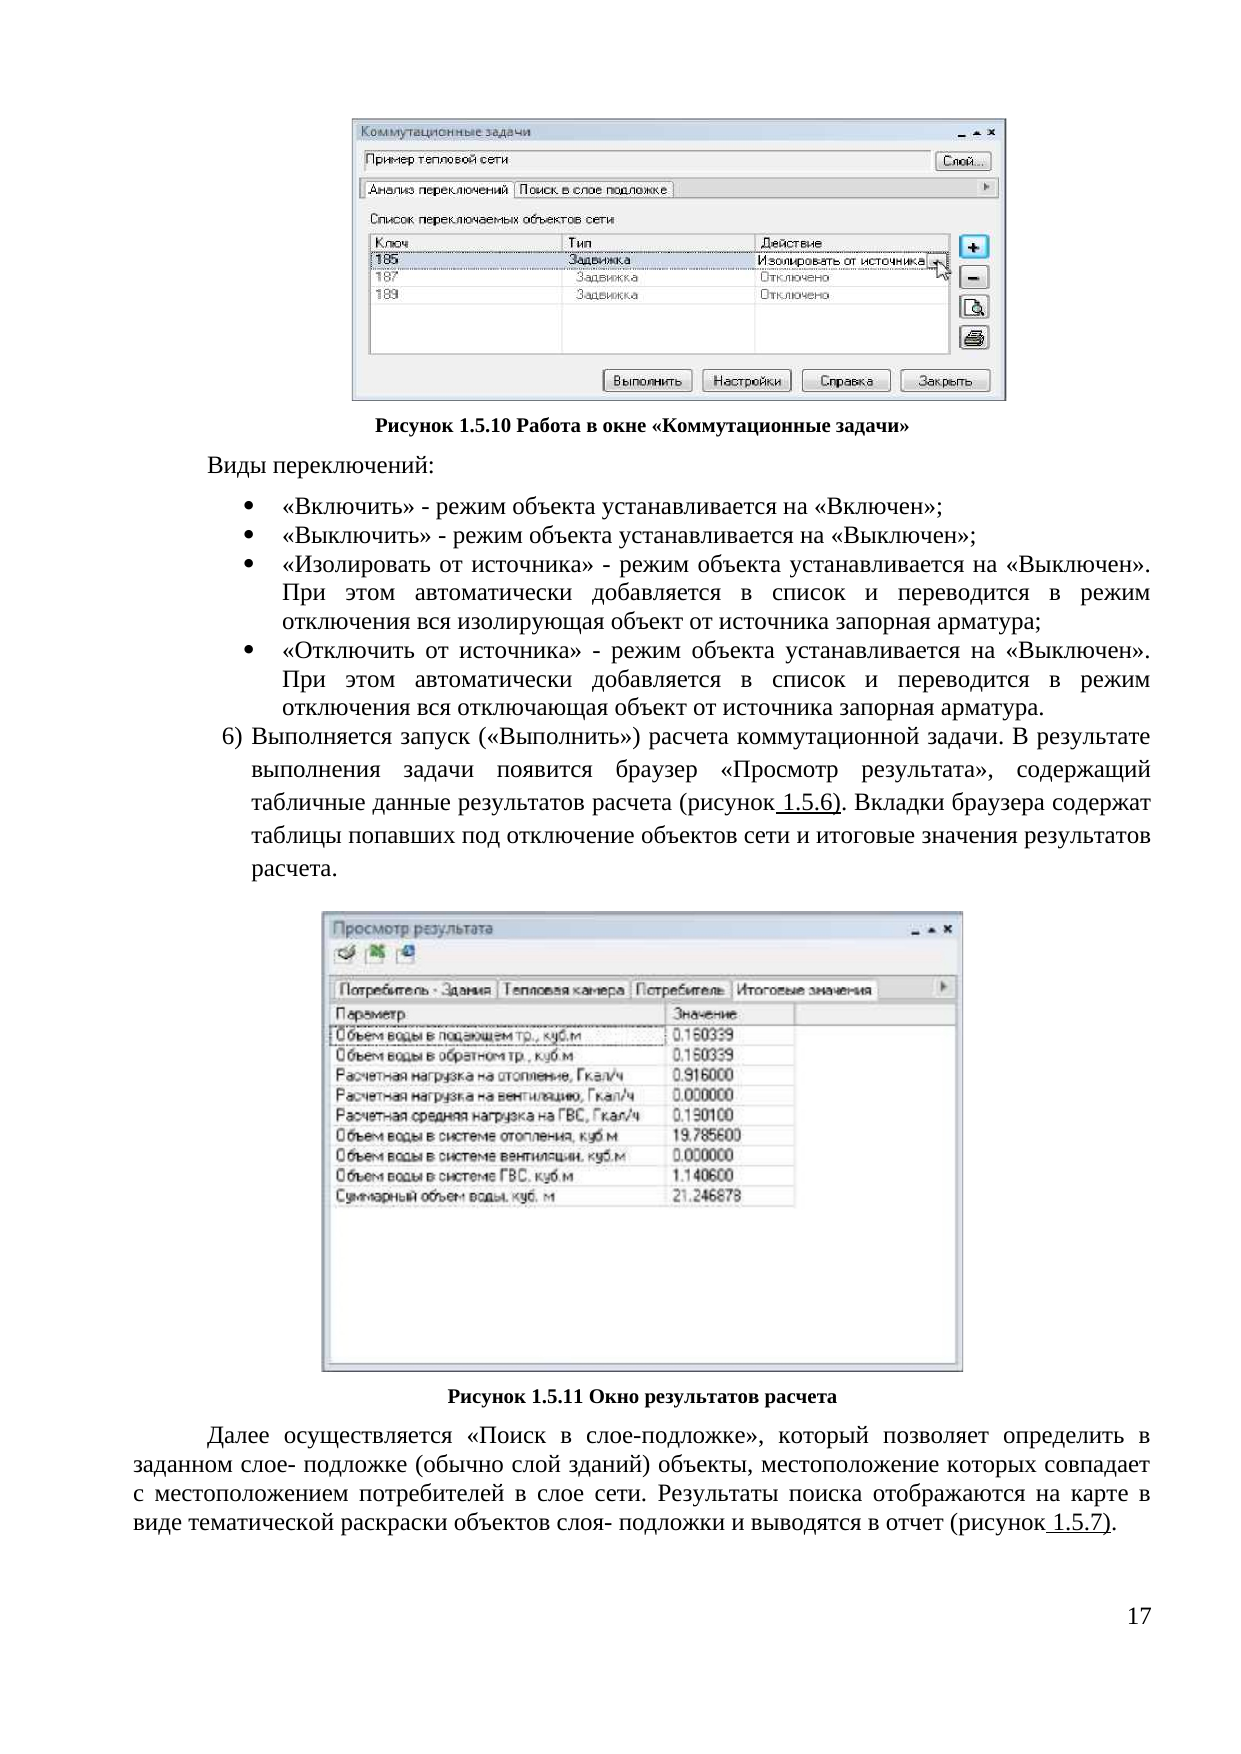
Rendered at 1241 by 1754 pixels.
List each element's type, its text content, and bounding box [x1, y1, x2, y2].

list Выполняется запуск («Выполнить») расчета коммутационной задачи. В результате выполнения задачи появится браузер «Просмотр результата», содержащий табличные данные результатов расчета (рисунок 1.5.6). Вкладки браузера содержат таблицы попавших под отключение объектов сети и итоговые значения результатов расчета. [222, 721, 1152, 882]
text Виды переключений: [133, 450, 1152, 479]
list «Изолировать от источника» - режим объекта устанавливается на «Выключен». При этом автоматически добавляется в список и переводится в режим отключения вся изолирующая объект от источника запорная арматура; [244, 549, 1152, 635]
picture [321, 911, 964, 1372]
list «Выключить» - режим объекта устанавливается на «Выключен»; [244, 520, 1152, 549]
list «Отключить от источника» - режим объекта устанавливается на «Выключен». При этом автоматически добавляется в список и переводится в режим отключения вся отключающая объект от источника запорная арматура. [244, 635, 1152, 721]
list «Включить» - режим объекта устанавливается на «Включен»; [244, 491, 1152, 520]
picture [351, 118, 1007, 401]
text Далее осуществляется «Поиск в слое-подложке», который позволяет определить в заданном слое- подложке (обычно слой зданий) объекты, местоположение которых совпадает с местоположением потребителей в слое сети. Результаты поиска отображаются на карте в виде тематической раскраски объектов слоя- подложки и выводятся в отчет (рисунок 1.5.7). [133, 1421, 1152, 1536]
